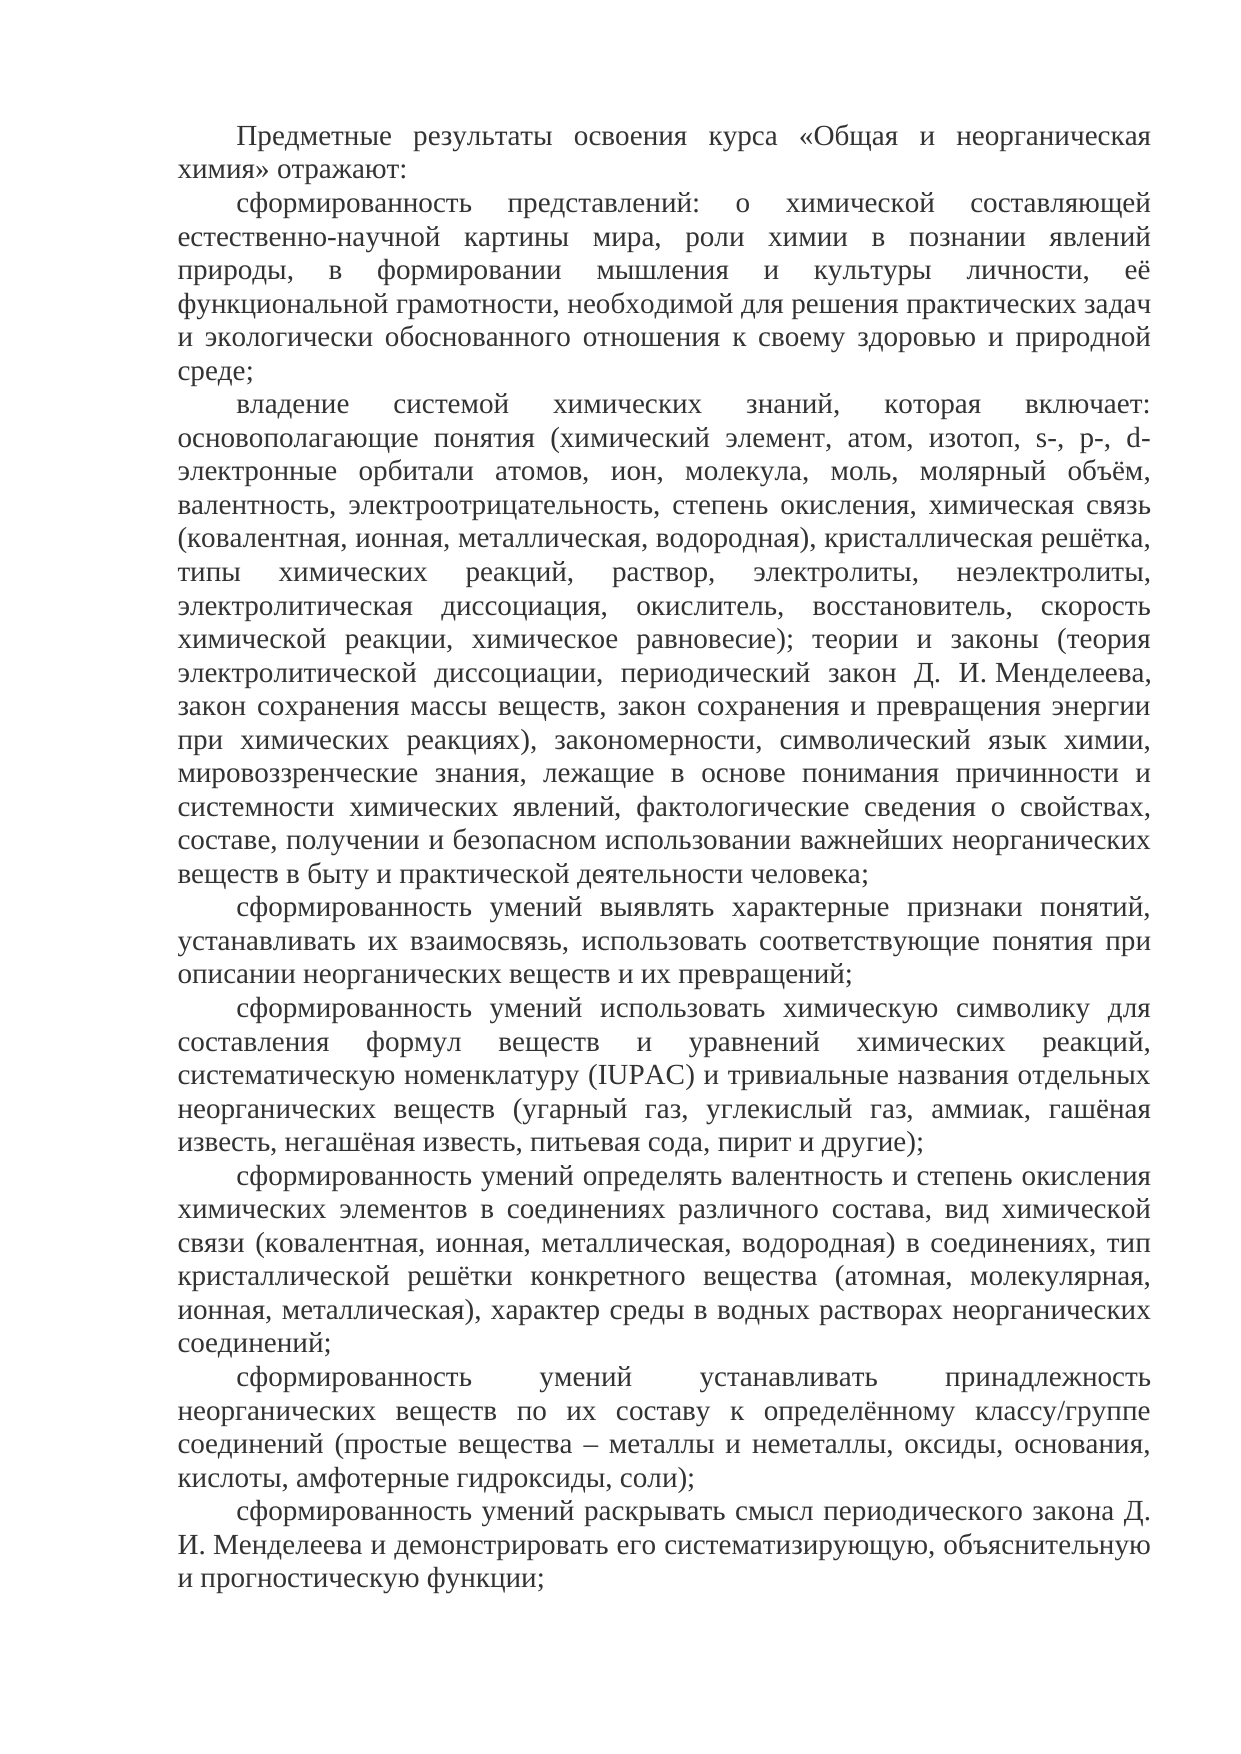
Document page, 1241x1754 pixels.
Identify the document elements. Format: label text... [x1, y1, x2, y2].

text владение системой химических знаний, которая включает: основополагающие понятия (химический элемент, атом, изотоп, s-, p-, d- электронные орбитали атомов, ион, молекула, моль, молярный объём, валентность, электроотрицательность, степень окисления, химическая связь (ковалентная, ионная, металлическая, водородная), кристаллическая решётка, типы химических реакций, раствор, электролиты, неэлектролиты, электролитическая диссоциация, окислитель, восстановитель, скорость химической реакции, химическое равновесие); теории и законы (теория электролитической диссоциации, периодический закон Д. И. Менделеева, закон сохранения массы веществ, закон сохранения и превращения энергии при химических реакциях), закономерности, символический язык химии, мировоззренческие знания, лежащие в основе понимания причинности и системности химических явлений, фактологические сведения о свойствах, составе, получении и безопасном использовании важнейших неорганических веществ в быту и практической деятельности человека; [177, 386, 1152, 889]
text сформированность умений выявлять характерные признаки понятий, устанавливать их взаимосвязь, использовать соответствующие понятия при описании неорганических веществ и их превращений; [177, 889, 1152, 990]
text сформированность умений раскрывать смысл периодического закона Д. И. Менделеева и демонстрировать его систематизирующую, объяснительную и прогностическую функции; [177, 1493, 1152, 1594]
text сформированность умений устанавливать принадлежность неорганических веществ по их составу к определённому классу/группе соединений (простые вещества – металлы и неметаллы, оксиды, основания, кислоты, амфотерные гидроксиды, соли); [177, 1359, 1152, 1493]
text сформированность представлений: о химической составляющей естественно-научной картины мира, роли химии в познании явлений природы, в формировании мышления и культуры личности, её функциональной грамотности, необходимой для решения практических задач и экологически обоснованного отношения к своему здоровью и природной среде; [177, 185, 1152, 386]
text Предметные результаты освоения курса «Общая и неорганическая химия» отражают: [177, 118, 1152, 185]
text сформированность умений определять валентность и степень окисления химических элементов в соединениях различного состава, вид химической связи (ковалентная, ионная, металлическая, водородная) в соединениях, тип кристаллической решётки конкретного вещества (атомная, молекулярная, ионная, металлическая), характер среды в водных растворах неорганических соединений; [177, 1158, 1152, 1359]
text сформированность умений использовать химическую символику для составления формул веществ и уравнений химических реакций, систематическую номенклатуру (IUPAC) и тривиальные названия отдельных неорганических веществ (угарный газ, углекислый газ, аммиак, гашёная известь, негашёная известь, питьевая сода, пирит и другие); [177, 990, 1152, 1158]
